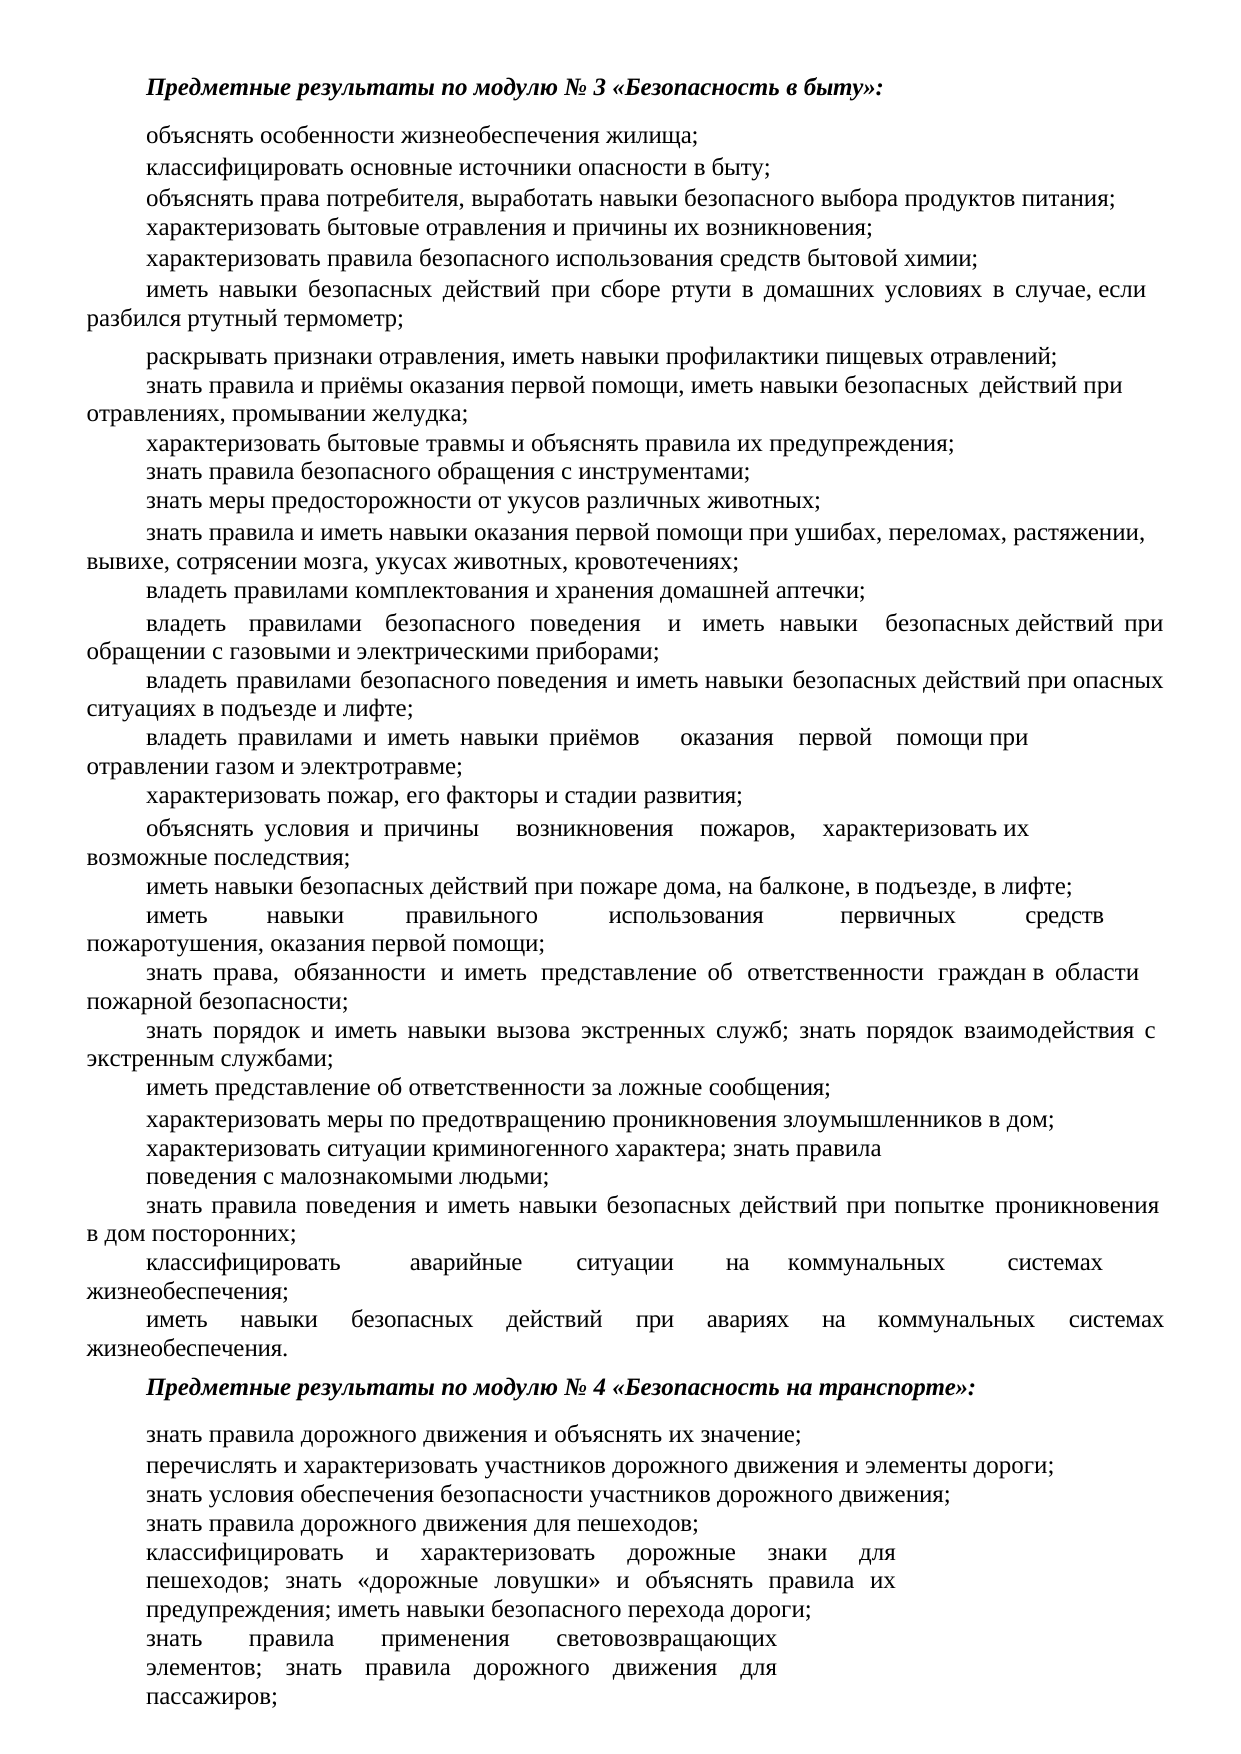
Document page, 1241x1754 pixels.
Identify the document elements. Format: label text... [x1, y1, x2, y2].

text иметь навыки безопасных действий при пожаре дома, на балконе, в подъезде, в лифте; иметь навыки правильного использования первичных средств [146, 871, 1105, 929]
text знать правила дорожного движения для пешеходов; [146, 1508, 1196, 1537]
text характеризовать бытовые травмы и объяснять правила их предупреждения; знать правила безопасного обращения с инструментами; [146, 428, 980, 485]
text объяснять права потребителя, выработать навыки безопасного выбора продуктов питания; характеризовать бытовые отравления и причины их возникновения; [146, 183, 1196, 241]
text характеризовать пожар, его факторы и стадии развития; [146, 781, 1196, 809]
text объяснять условия и причины возникновения пожаров, характеризовать их возможные последствия; [86, 813, 1153, 871]
text иметь представление об ответственности за ложные сообщения; [146, 1072, 1196, 1101]
text владеть правилами и иметь навыки приёмов оказания первой помощи при отравлении газом и электротравме; [86, 723, 1153, 780]
text характеризовать меры по предотвращению проникновения злоумышленников в дом; характеризовать ситуации криминогенного характера; знать правила [146, 1104, 1196, 1162]
text Предметные результаты по модулю № 4 «Безопасность на транспорте»: [146, 1372, 1196, 1400]
text знать правила применения световозвращающих элементов; знать правила дорожного движения для пассажиров; [146, 1623, 777, 1709]
text пожаротушения, оказания первой помощи; [86, 929, 1196, 957]
text знать правила и приёмы оказания первой помощи, иметь навыки безопасных действий при отравлениях, промывании желудка; [86, 370, 1196, 427]
text знать права, обязанности и иметь представление об ответственности граждан в области пожарной безопасности; [86, 957, 1196, 1015]
text классифицировать аварийные ситуации на коммунальных системах жизнеобеспечения; [86, 1247, 1104, 1304]
text Предметные результаты по модулю № 3 «Безопасность в быту»: [146, 72, 1196, 101]
text иметь навыки безопасных действий при сборе ртути в домашних условиях в случае, если разбился ртутный термометр; [86, 274, 1196, 332]
text объяснять особенности жизнеобеспечения жилища; [146, 120, 1196, 149]
text характеризовать правила безопасного использования средств бытовой химии; [146, 243, 1196, 272]
text классифицировать и характеризовать дорожные знаки для пешеходов; знать «дорожные ловушки» и объяснять правила их предупреждения; иметь навыки безопасного перехода дороги; [146, 1537, 896, 1623]
text владеть правилами безопасного поведения и иметь навыки безопасных действий при опасных ситуациях в подъезде и лифте; [86, 666, 1196, 722]
text знать правила и иметь навыки оказания первой помощи при ушибах, переломах, растяжении, вывихе, сотрясении мозга, укусах животных, кровотечениях; [86, 517, 1196, 575]
text знать правила дорожного движения и объяснять их значение; [146, 1419, 1196, 1448]
text знать меры предосторожности от укусов различных животных; [146, 486, 1196, 514]
text классифицировать основные источники опасности в быту; [146, 152, 1196, 181]
text перечислять и характеризовать участников дорожного движения и элементы дороги; знать условия обеспечения безопасности участников дорожного движения; [146, 1451, 1069, 1508]
text владеть правилами комплектования и хранения домашней аптечки; [146, 575, 1196, 604]
text поведения с малознакомыми людьми; [146, 1162, 1196, 1189]
text владеть правилами безопасного поведения и иметь навыки безопасных действий при обращении с газовыми и электрическими приборами; [86, 608, 1166, 665]
text знать правила поведения и иметь навыки безопасных действий при попытке проникновения в дом посторонних; [86, 1191, 1166, 1247]
text раскрывать признаки отравления, иметь навыки профилактики пищевых отравлений; [146, 341, 1196, 370]
text иметь навыки безопасных действий при авариях на коммунальных системах жизнеобеспечения. [86, 1304, 1166, 1362]
text знать порядок и иметь навыки вызова экстренных служб; знать порядок взаимодействия с экстренным службами; [86, 1015, 1196, 1072]
